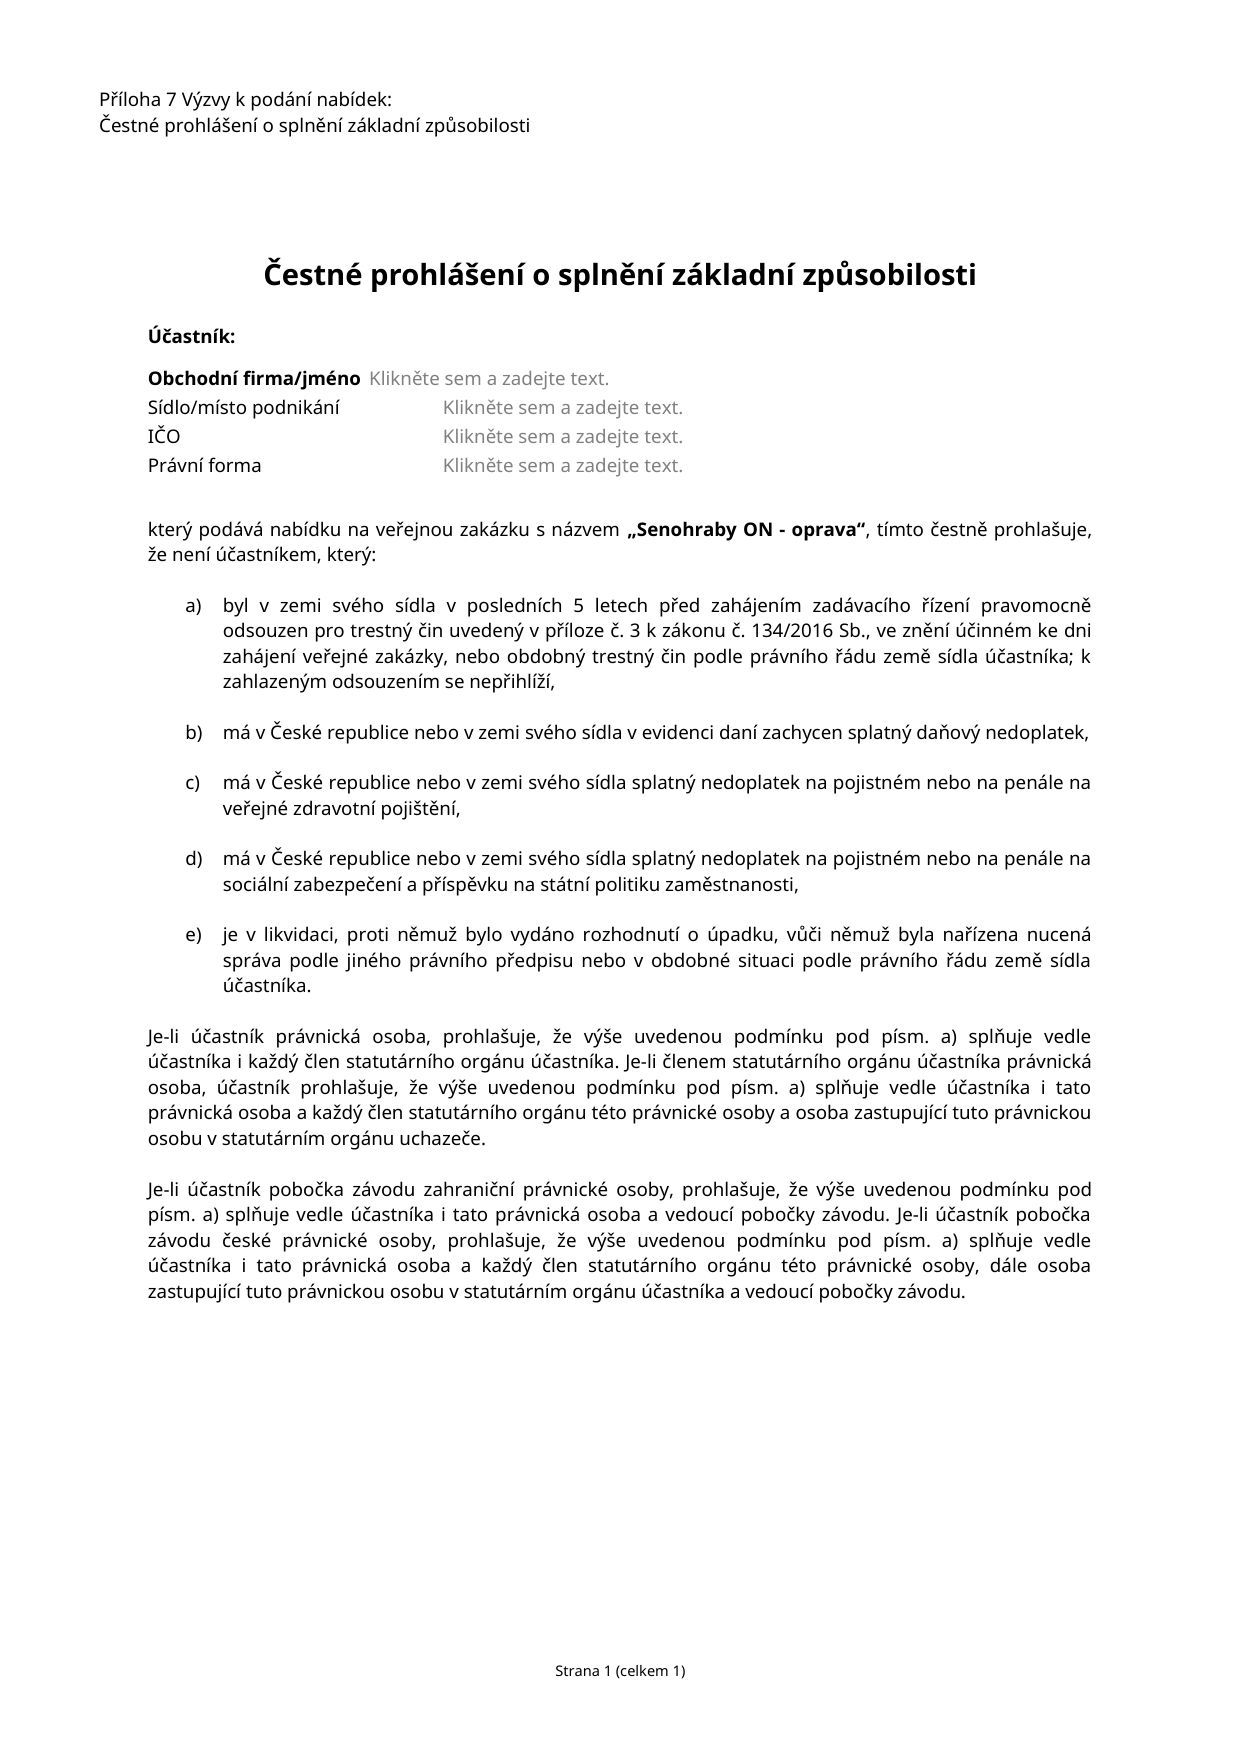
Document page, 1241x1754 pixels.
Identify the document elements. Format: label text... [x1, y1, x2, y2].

text Je-li účastník právnická osoba, prohlašuje, že výše uvedenou podmínku pod písm. a) splňuje vedle účastníka i každý člen statutárního orgánu účastníka. Je-li členem statutárního orgánu účastníka právnická osoba, účastník prohlašuje, že výše uvedenou podmínku pod písm. a) splňuje vedle účastníka i tato právnická osoba a každý člen statutárního orgánu této právnické osoby a osoba zastupující tuto právnickou osobu v statutárním orgánu uchazeče. [148, 1023, 1093, 1151]
title Čestné prohlášení o splnění základní způsobilosti [148, 254, 1093, 293]
list je v likvidaci, proti němuž bylo vydáno rozhodnutí o úpadku, vůči němuž byla nařízena nucená správa podle jiného právního předpisu nebo v obdobné situaci podle právního řádu země sídla účastníka. [185, 922, 1093, 998]
text Sídlo/místo podnikání [148, 391, 1093, 420]
text IČO [148, 420, 1093, 449]
list má v České republice nebo v zemi svého sídla splatný nedoplatek na pojistném nebo na penále na veřejné zdravotní pojištění, [185, 769, 1093, 821]
text Obchodní firma/jméno [148, 362, 1093, 391]
list má v České republice nebo v zemi svého sídla v evidenci daní zachycen splatný daňový nedoplatek, [185, 719, 1093, 744]
list má v České republice nebo v zemi svého sídla splatný nedoplatek na pojistném nebo na penále na sociální zabezpečení a příspěvku na státní politiku zaměstnanosti, [185, 846, 1093, 897]
text který podává nabídku na veřejnou zakázku s názvem „Senohraby ON - oprava“, tímto čestně prohlašuje, že není účastníkem, který: [148, 516, 1093, 567]
text Je-li účastník pobočka závodu zahraniční právnické osoby, prohlašuje, že výše uvedenou podmínku pod písm. a) splňuje vedle účastníka i tato právnická osoba a vedoucí pobočky závodu. Je-li účastník pobočka závodu české právnické osoby, prohlašuje, že výše uvedenou podmínku pod písm. a) splňuje vedle účastníka i tato právnická osoba a každý člen statutárního orgánu této právnické osoby, dále osoba zastupující tuto právnickou osobu v statutárním orgánu účastníka a vedoucí pobočky závodu. [148, 1176, 1093, 1304]
text Účastník: [148, 318, 1093, 349]
list byl v zemi svého sídla v posledních 5 letech před zahájením zadávacího řízení pravomocně odsouzen pro trestný čin uvedený v příloze č. 3 k zákonu č. 134/2016 Sb., ve znění účinném ke dni zahájení veřejné zakázky, nebo obdobný trestný čin podle právního řádu země sídla účastníka; k zahlazeným odsouzením se nepřihlíží, [185, 592, 1093, 694]
text Právní forma [148, 449, 1093, 478]
